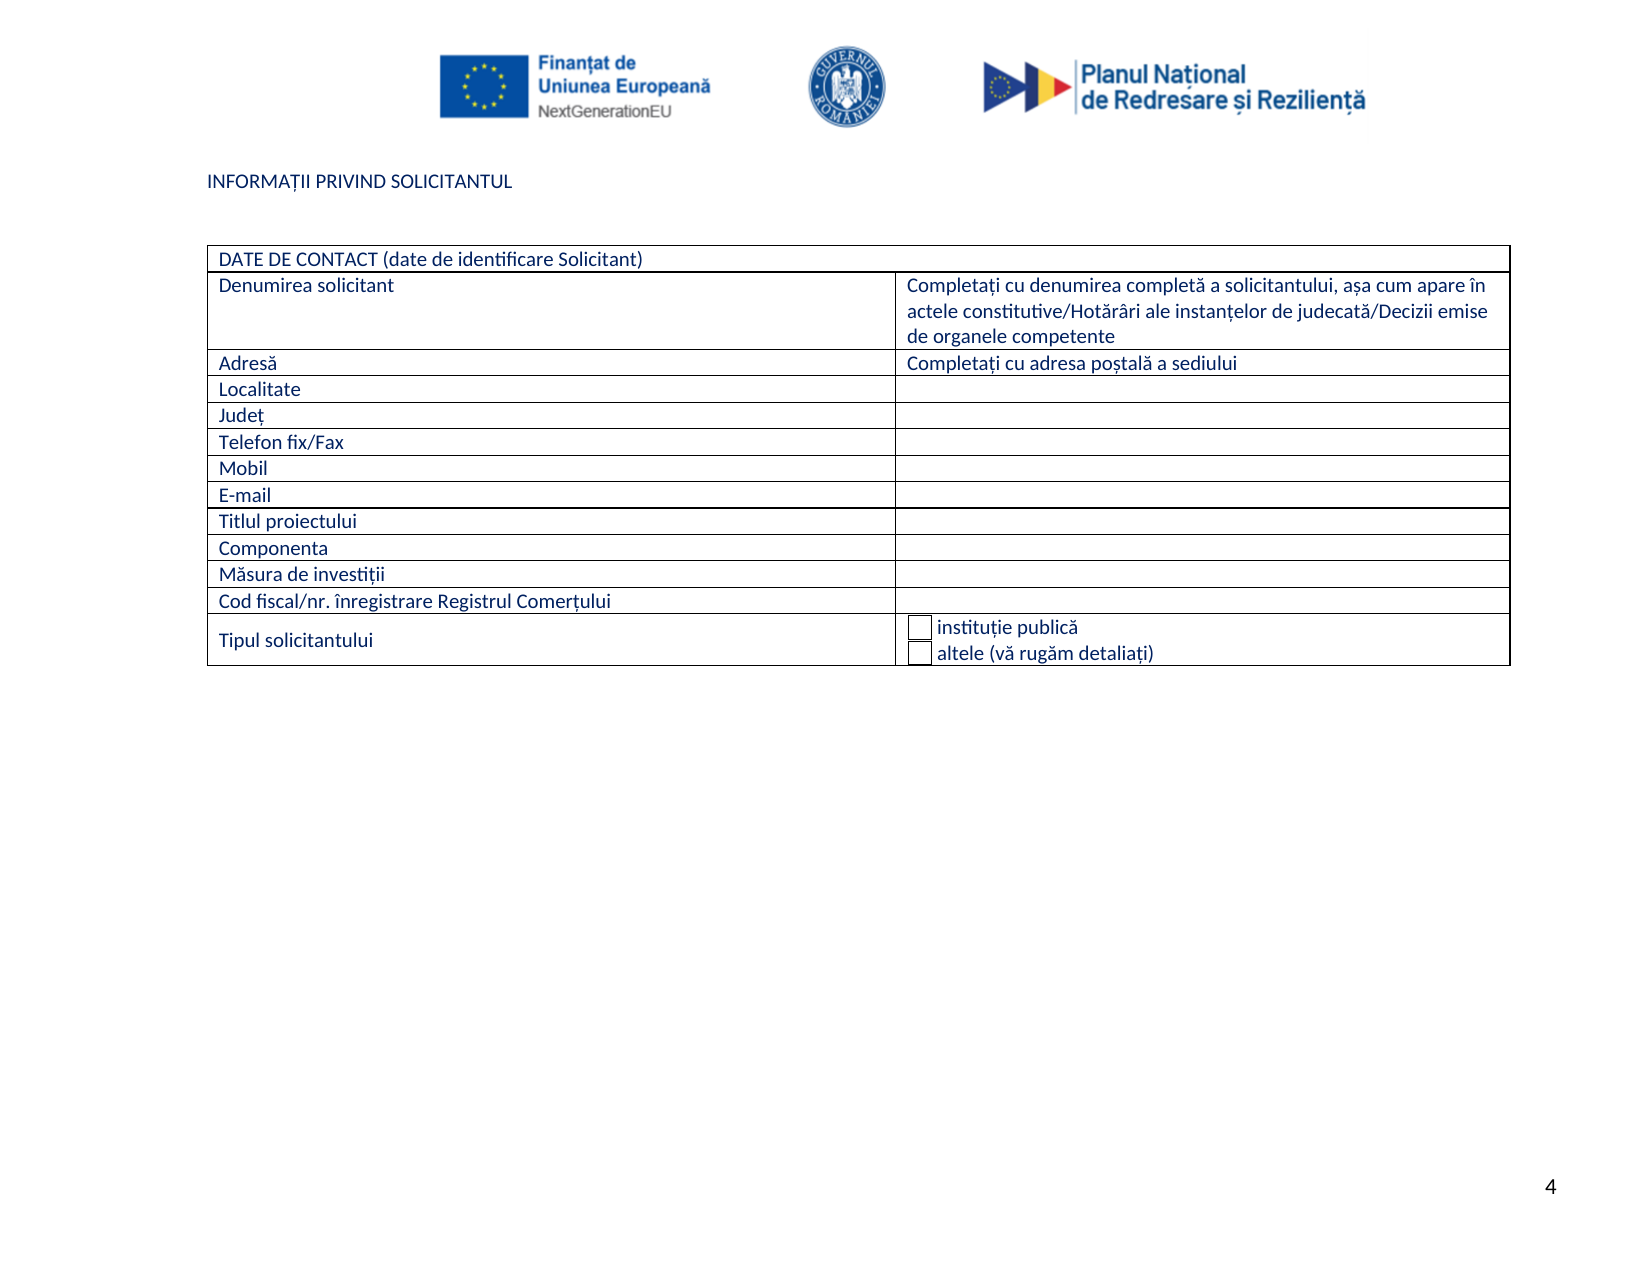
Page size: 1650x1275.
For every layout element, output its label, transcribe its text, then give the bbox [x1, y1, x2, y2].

table_cell Completați cu denumirea completă a solicitantului, așa cum apare în actele constitutive/Hotărâri ale instanțelor de judecată/Decizii emise de organele competente [896, 273, 1509, 349]
table_cell Cod fiscal/nr. înregistrare Registrul Comerțului [208, 588, 895, 613]
table_cell Denumirea solicitant [208, 273, 895, 349]
table_cell [896, 403, 1509, 428]
table_cell [896, 482, 1509, 507]
table_cell Adresă [208, 350, 895, 375]
text INFORMAŢII PRIVIND SOLICITANTUL [207, 168, 1556, 194]
table_cell [896, 456, 1509, 481]
table_cell instituție publică altele (vă rugăm detaliați) [896, 614, 1509, 665]
table_cell Titlul proiectului [208, 509, 895, 534]
table_cell Completați cu adresa poștală a sediului [896, 350, 1509, 375]
table_cell E-mail [208, 482, 895, 507]
table_cell Tipul solicitantului [208, 614, 895, 665]
table_cell [896, 509, 1509, 534]
table_cell [896, 588, 1509, 613]
table_header DATE DE CONTACT (date de identificare Solicitant) [208, 246, 1509, 271]
table_cell Telefon fix/Fax [208, 429, 895, 454]
table_cell Măsura de investiții [208, 561, 895, 587]
table_cell [896, 429, 1509, 454]
table_cell [896, 561, 1509, 587]
table_cell Localitate [208, 376, 895, 402]
table_cell Componenta [208, 535, 895, 560]
table_cell [896, 376, 1509, 402]
picture [393, 28, 1369, 144]
table_cell Județ [208, 403, 895, 428]
table_cell Mobil [208, 456, 895, 481]
table_cell [896, 535, 1509, 560]
